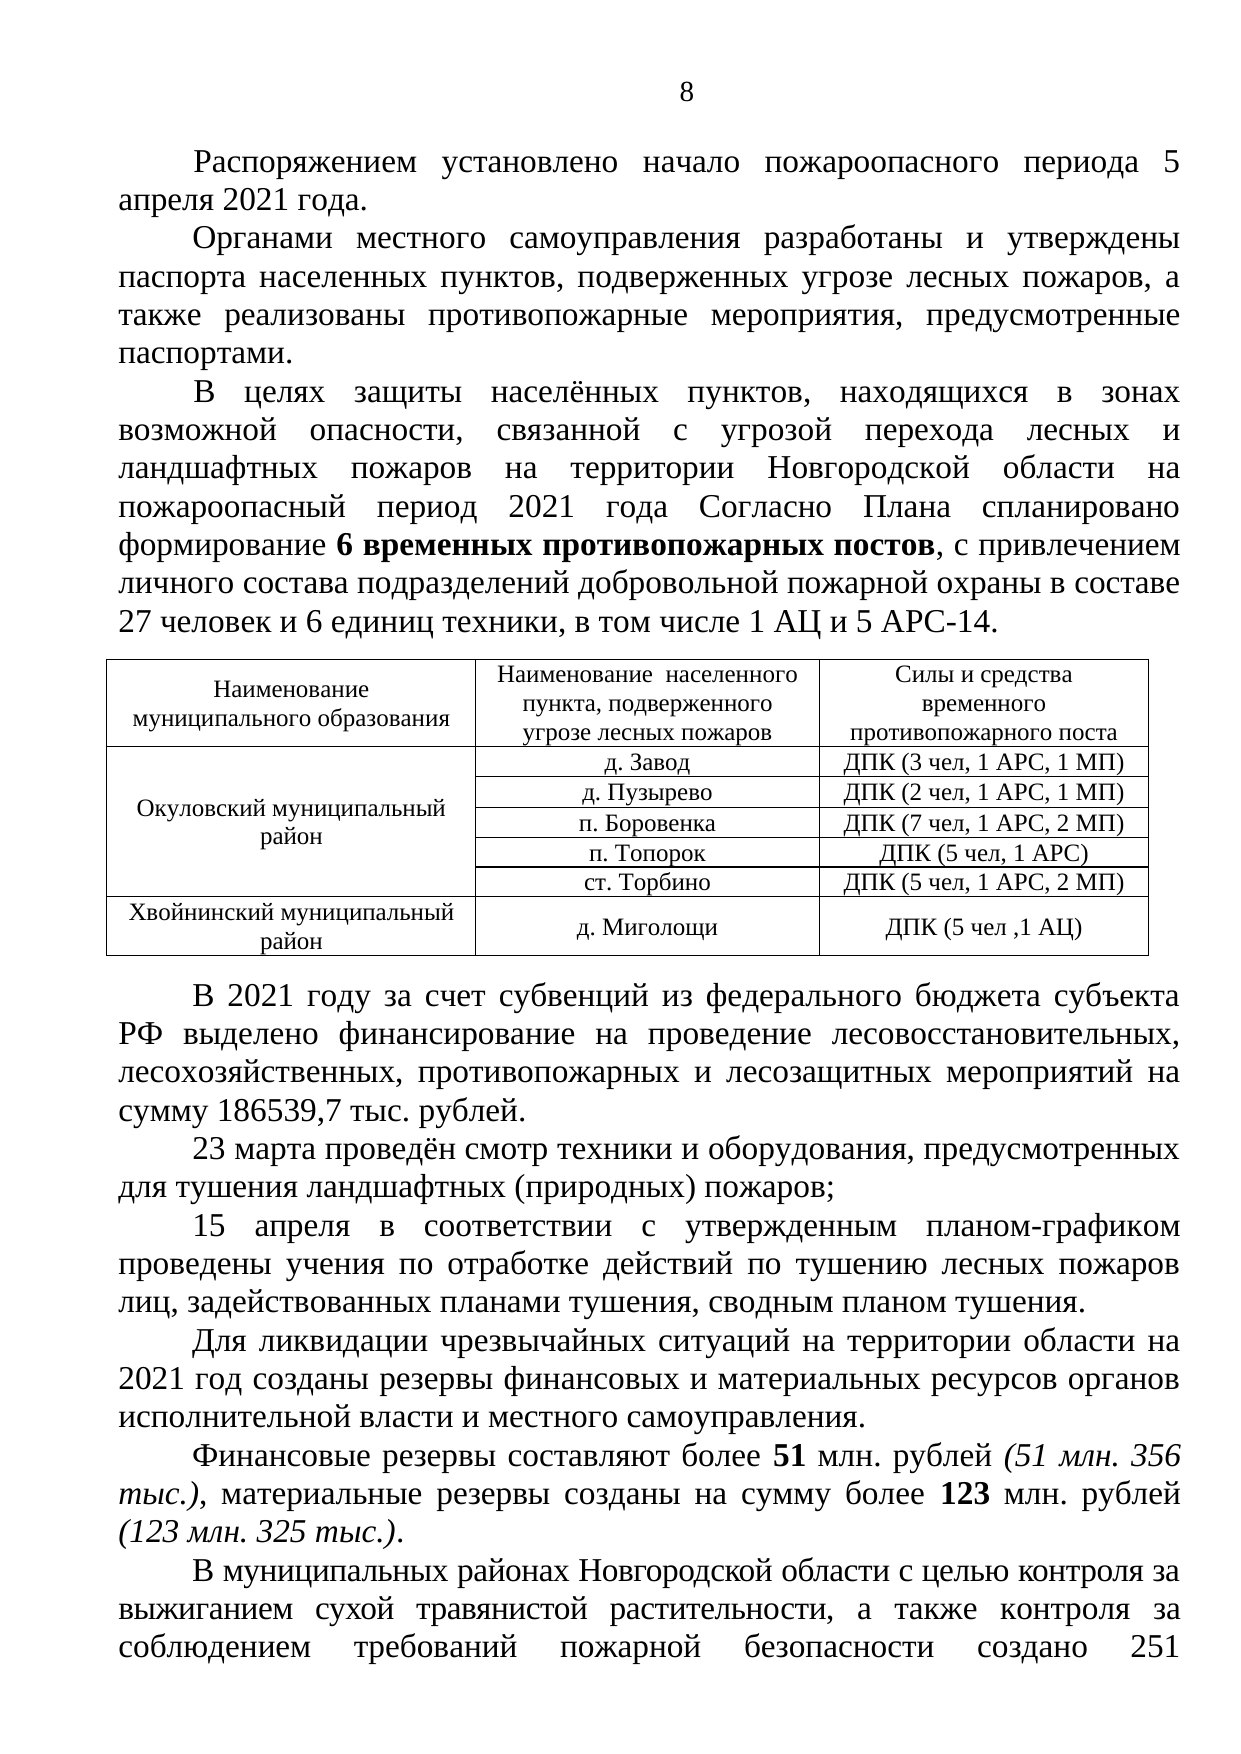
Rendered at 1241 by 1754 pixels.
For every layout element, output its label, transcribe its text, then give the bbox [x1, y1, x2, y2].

text Распоряжением установлено начало пожароопасного периода 5 апреля 2021 года. [118, 141, 1181, 218]
table_cell д. Миголощи [476, 897, 819, 955]
table_cell п. Топорок [476, 838, 819, 866]
table_cell ДПК (2 чел, 1 АРС, 1 МП) [820, 777, 1148, 807]
table_cell д. Завод [476, 747, 819, 776]
text Финансовые резервы составляют более 51 млн. рублей (51 млн. 356 тыс.), материальные резервы созданы на сумму более 123 млн. рублей (123 млн. 325 тыс.). [118, 1435, 1181, 1550]
table_cell Окуловский муниципальный район [107, 747, 475, 896]
table_cell ДПК (7 чел, 1 АРС, 2 МП) [820, 808, 1148, 837]
table_cell ДПК (3 чел, 1 АРС, 1 МП) [820, 747, 1148, 776]
text В 2021 году за счет субвенций из федерального бюджета субъекта РФ выделено финансирование на проведение лесовосстановительных, лесохозяйственных, противопожарных и лесозащитных мероприятий на сумму 186539,7 тыс. рублей. [118, 975, 1181, 1128]
table_cell Хвойнинский муниципальный район [107, 897, 475, 955]
text Для ликвидации чрезвычайных ситуаций на территории области на 2021 год созданы резервы финансовых и материальных ресурсов органов исполнительной власти и местного самоуправления. [118, 1320, 1181, 1435]
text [118, 1550, 1181, 1665]
text Органами местного самоуправления разработаны и утверждены паспорта населенных пунктов, подверженных угрозе лесных пожаров, а также реализованы противопожарные мероприятия, предусмотренные паспортами. [118, 218, 1181, 371]
table_header Силы и средства временного противопожарного поста [820, 660, 1148, 746]
table_cell ДПК (5 чел ,1 АЦ) [820, 897, 1148, 955]
text 23 марта проведён смотр техники и оборудования, предусмотренных для тушения ландшафтных (природных) пожаров; [118, 1128, 1181, 1205]
table_header Наименование населенного пункта, подверженного угрозе лесных пожаров [476, 660, 819, 746]
table_cell ДПК (5 чел, 1 АРС) [820, 838, 1148, 866]
table_cell д. Пузырево [476, 777, 819, 807]
table_cell ДПК (5 чел, 1 АРС, 2 МП) [820, 868, 1148, 896]
text В целях защиты населённых пунктов, находящихся в зонах возможной опасности, связанной с угрозой перехода лесных и ландшафтных пожаров на территории Новгородской области на пожароопасный период 2021 года Согласно Плана спланировано формирование 6 временных противопожарных постов, с привлечением личного состава подразделений добровольной пожарной охраны в составе 27 человек и 6 единиц техники, в том числе 1 АЦ и 5 АРС-14. [118, 371, 1181, 639]
table_cell ст. Торбино [476, 868, 819, 896]
table_cell п. Боровенка [476, 808, 819, 837]
text 15 апреля в соответствии с утвержденным планом-графиком проведены учения по отработке действий по тушению лесных пожаров лиц, задействованных планами тушения, сводным планом тушения. [118, 1205, 1181, 1320]
table_header Наименование муниципального образования [107, 660, 475, 746]
